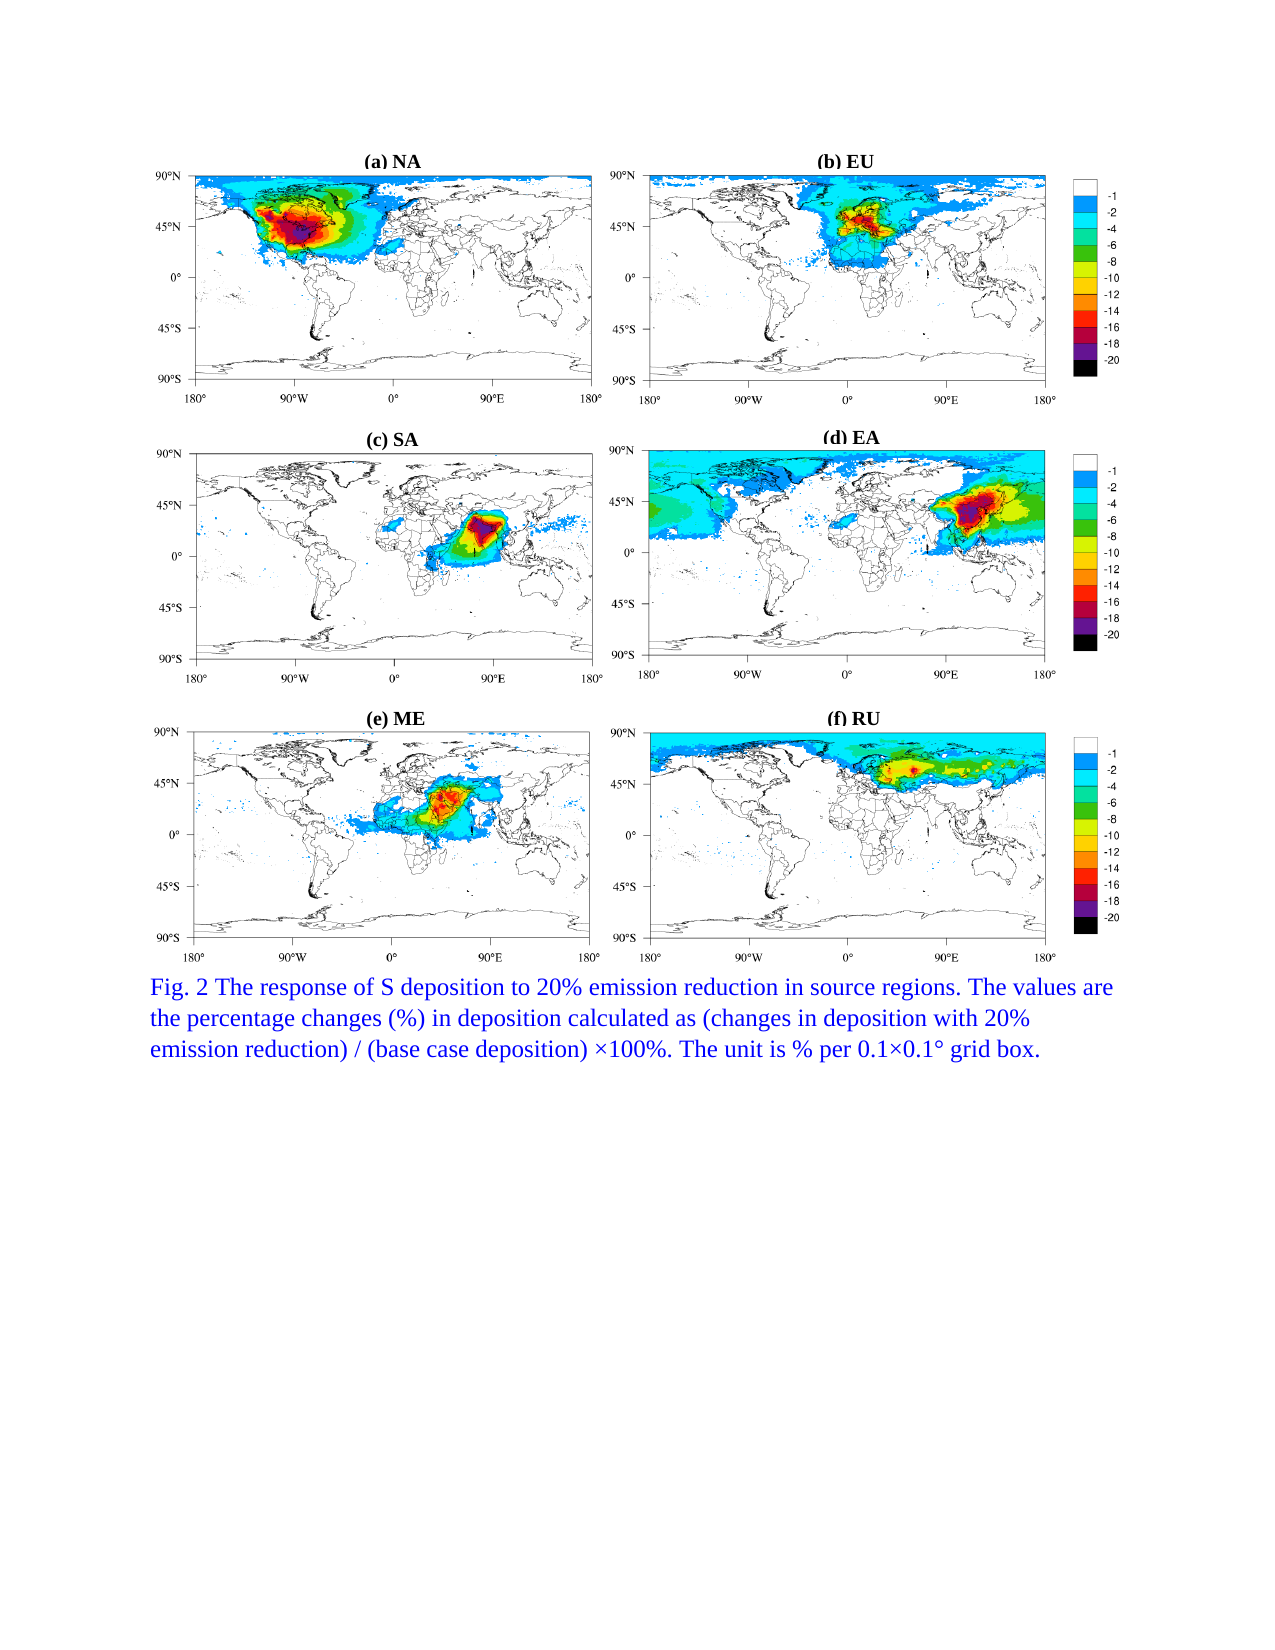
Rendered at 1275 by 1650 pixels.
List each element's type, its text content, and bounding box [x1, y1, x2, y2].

text Fig. 2 The response of S deposition to 20% emission reduction in source regions. The values are the percentage changes (%) in deposition calculated as (changes in deposition with 20% emission reduction) / (base case deposition) ×100%. The unit is % per 0.1×0.1° grid box. [150, 972, 1125, 1063]
